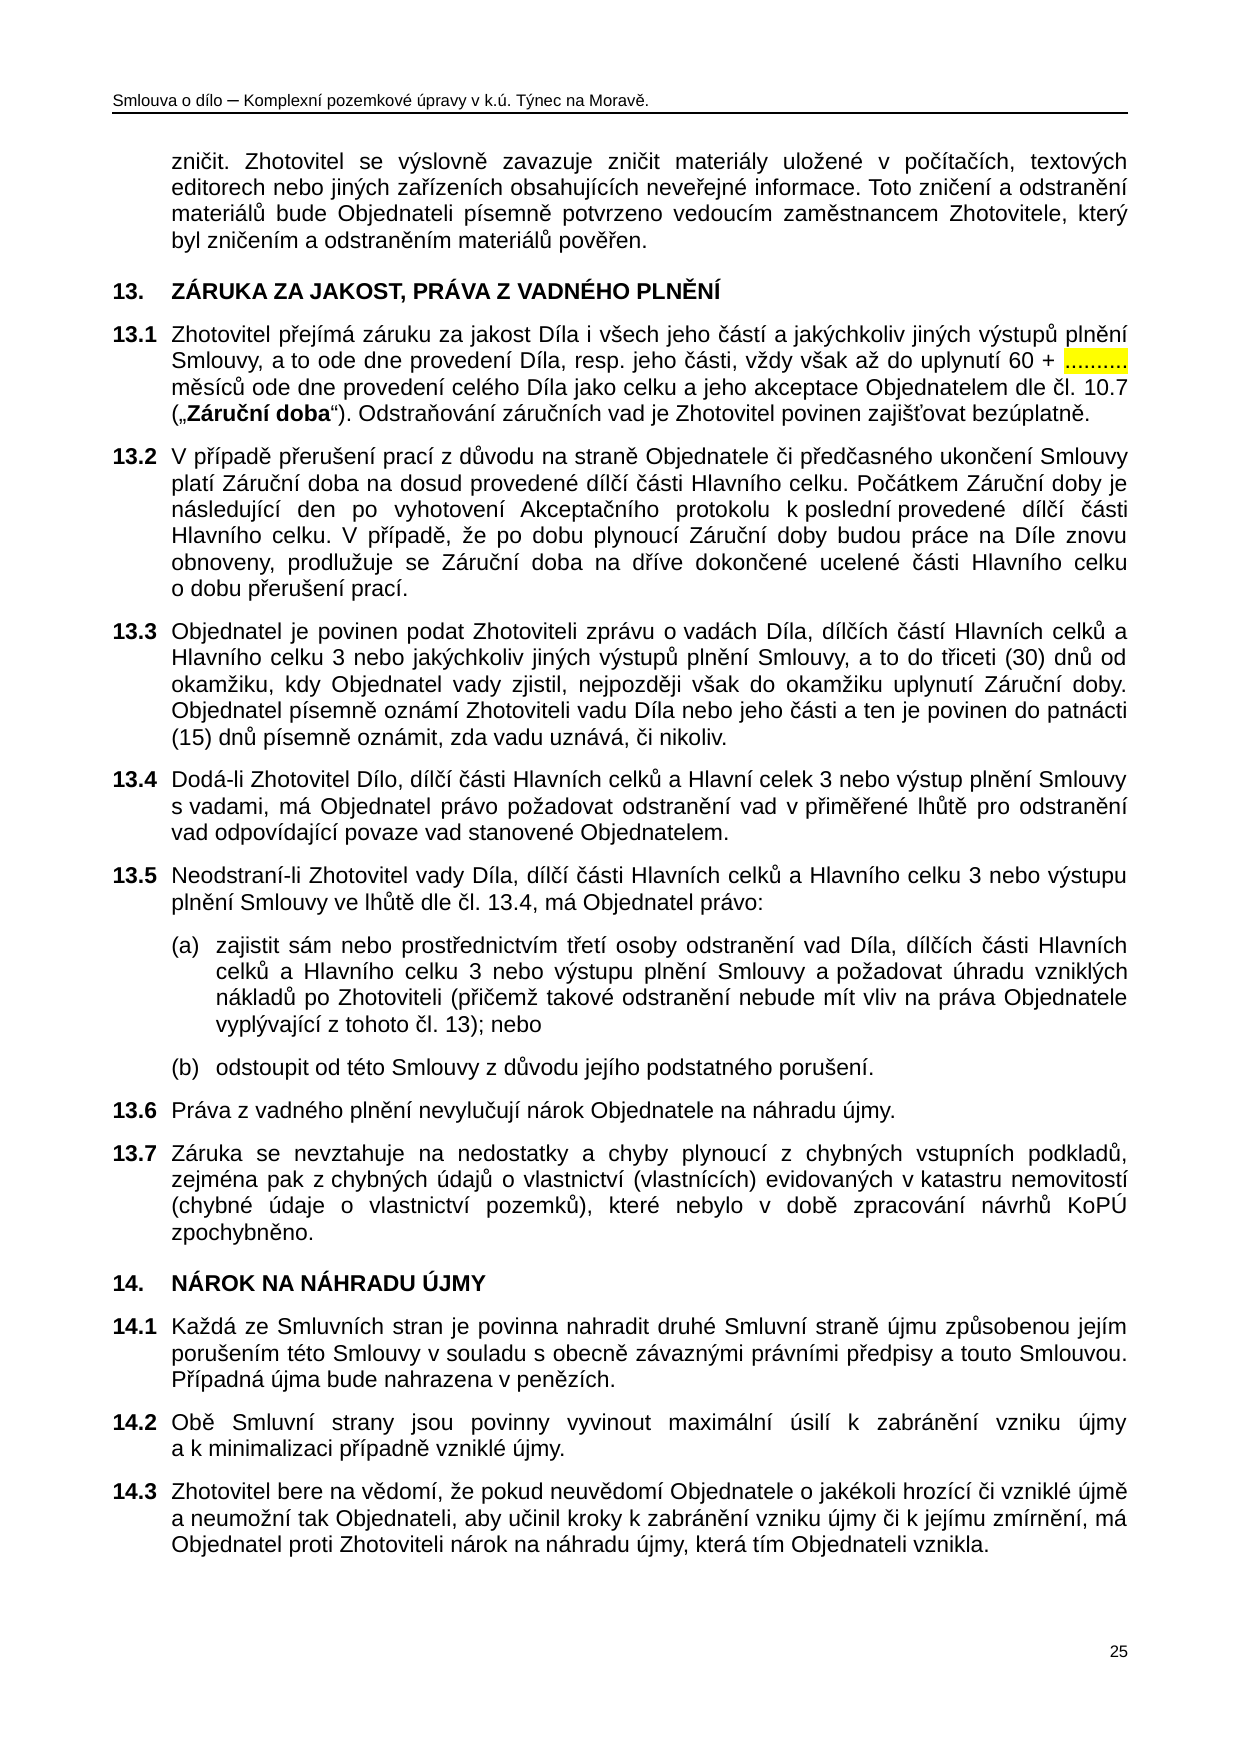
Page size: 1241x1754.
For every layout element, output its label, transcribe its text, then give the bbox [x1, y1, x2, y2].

list zajistit sám nebo prostřednictvím třetí osoby odstranění vad Díla, dílčích části Hlavních celků a Hlavního celku 3 nebo výstupu plnění Smlouvy a požadovat úhradu vzniklých nákladů po Zhotoviteli (přičemž takové odstranění nebude mít vliv na práva Objednatele vyplývající z tohoto čl. 13); nebo [171, 932, 1128, 1037]
text Záruka za jakost, práva z vadného plnění [112, 278, 1128, 304]
text Objednatel je povinen podat Zhotoviteli zprávu o vadách Díla, dílčích částí Hlavních celků a Hlavního celku 3 nebo jakýchkoliv jiných výstupů plnění Smlouvy, a to do třiceti (30) dnů od okamžiku, kdy Objednatel vady zjistil, nejpozději však do okamžiku uplynutí Záruční doby. Objednatel písemně oznámí Zhotoviteli vadu Díla nebo jeho části a ten je povinen do patnácti (15) dnů písemně oznámit, zda vadu uznává, či nikoliv. [112, 618, 1128, 750]
text Záruka se nevztahuje na nedostatky a chyby plynoucí z chybných vstupních podkladů, zejména pak z chybných údajů o vlastnictví (vlastnících) evidovaných v katastru nemovitostí (chybné údaje o vlastnictví pozemků), které nebylo v době zpracování návrhů KoPÚ zpochybněno. [112, 1140, 1128, 1245]
text odstoupit od této Smlouvy z důvodu jejího podstatného porušení. [171, 1054, 1128, 1080]
text Zhotovitel přejímá záruku za jakost Díla i všech jeho částí a jakýchkoliv jiných výstupů plnění Smlouvy, a to ode dne provedení Díla, resp. jeho části, vždy však až do uplynutí 60 + .......... měsíců ode dne provedení celého Díla jako celku a jeho akceptace Objednatelem dle čl. 10.7 („Záruční doba“). Odstraňování záručních vad je Zhotovitel povinen zajišťovat bezúplatně. [112, 321, 1128, 427]
text Zhotovitel bere na vědomí, že pokud neuvědomí Objednatele o jakékoli hrozící či vzniklé újmě a neumožní tak Objednateli, aby učinil kroky k zabránění vzniku újmy či k jejímu zmírnění, má Objednatel proti Zhotoviteli nárok na náhradu újmy, která tím Objednateli vznikla. [112, 1478, 1128, 1557]
text Neodstraní-li Zhotovitel vady Díla, dílčí části Hlavních celků a Hlavního celku 3 nebo výstupu plnění Smlouvy ve lhůtě dle čl. 13.4, má Objednatel právo: [112, 862, 1128, 915]
text Práva z vadného plnění nevylučují nárok Objednatele na náhradu újmy. [112, 1097, 1128, 1123]
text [112, 148, 1128, 253]
text Nárok na náhradu újmy [112, 1270, 1128, 1296]
text Obě Smluvní strany jsou povinny vyvinout maximální úsilí k zabránění vzniku újmy a k minimalizaci případně vzniklé újmy. [112, 1409, 1128, 1462]
text Dodá-li Zhotovitel Dílo, dílčí části Hlavních celků a Hlavní celek 3 nebo výstup plnění Smlouvy s vadami, má Objednatel právo požadovat odstranění vad v přiměřené lhůtě pro odstranění vad odpovídající povaze vad stanovené Objednatelem. [112, 766, 1128, 846]
text Každá ze Smluvních stran je povinna nahradit druhé Smluvní straně újmu způsobenou jejím porušením této Smlouvy v souladu s obecně závaznými právními předpisy a touto Smlouvou. Případná újma bude nahrazena v penězích. [112, 1313, 1128, 1392]
text V případě přerušení prací z důvodu na straně Objednatele či předčasného ukončení Smlouvy platí Záruční doba na dosud provedené dílčí části Hlavního celku. Počátkem Záruční doby je následující den po vyhotovení Akceptačního protokolu k poslední provedené dílčí části Hlavního celku. V případě, že po dobu plynoucí Záruční doby budou práce na Díle znovu obnoveny, prodlužuje se Záruční doba na dříve dokončené ucelené části Hlavního celku o dobu přerušení prací. [112, 443, 1128, 601]
